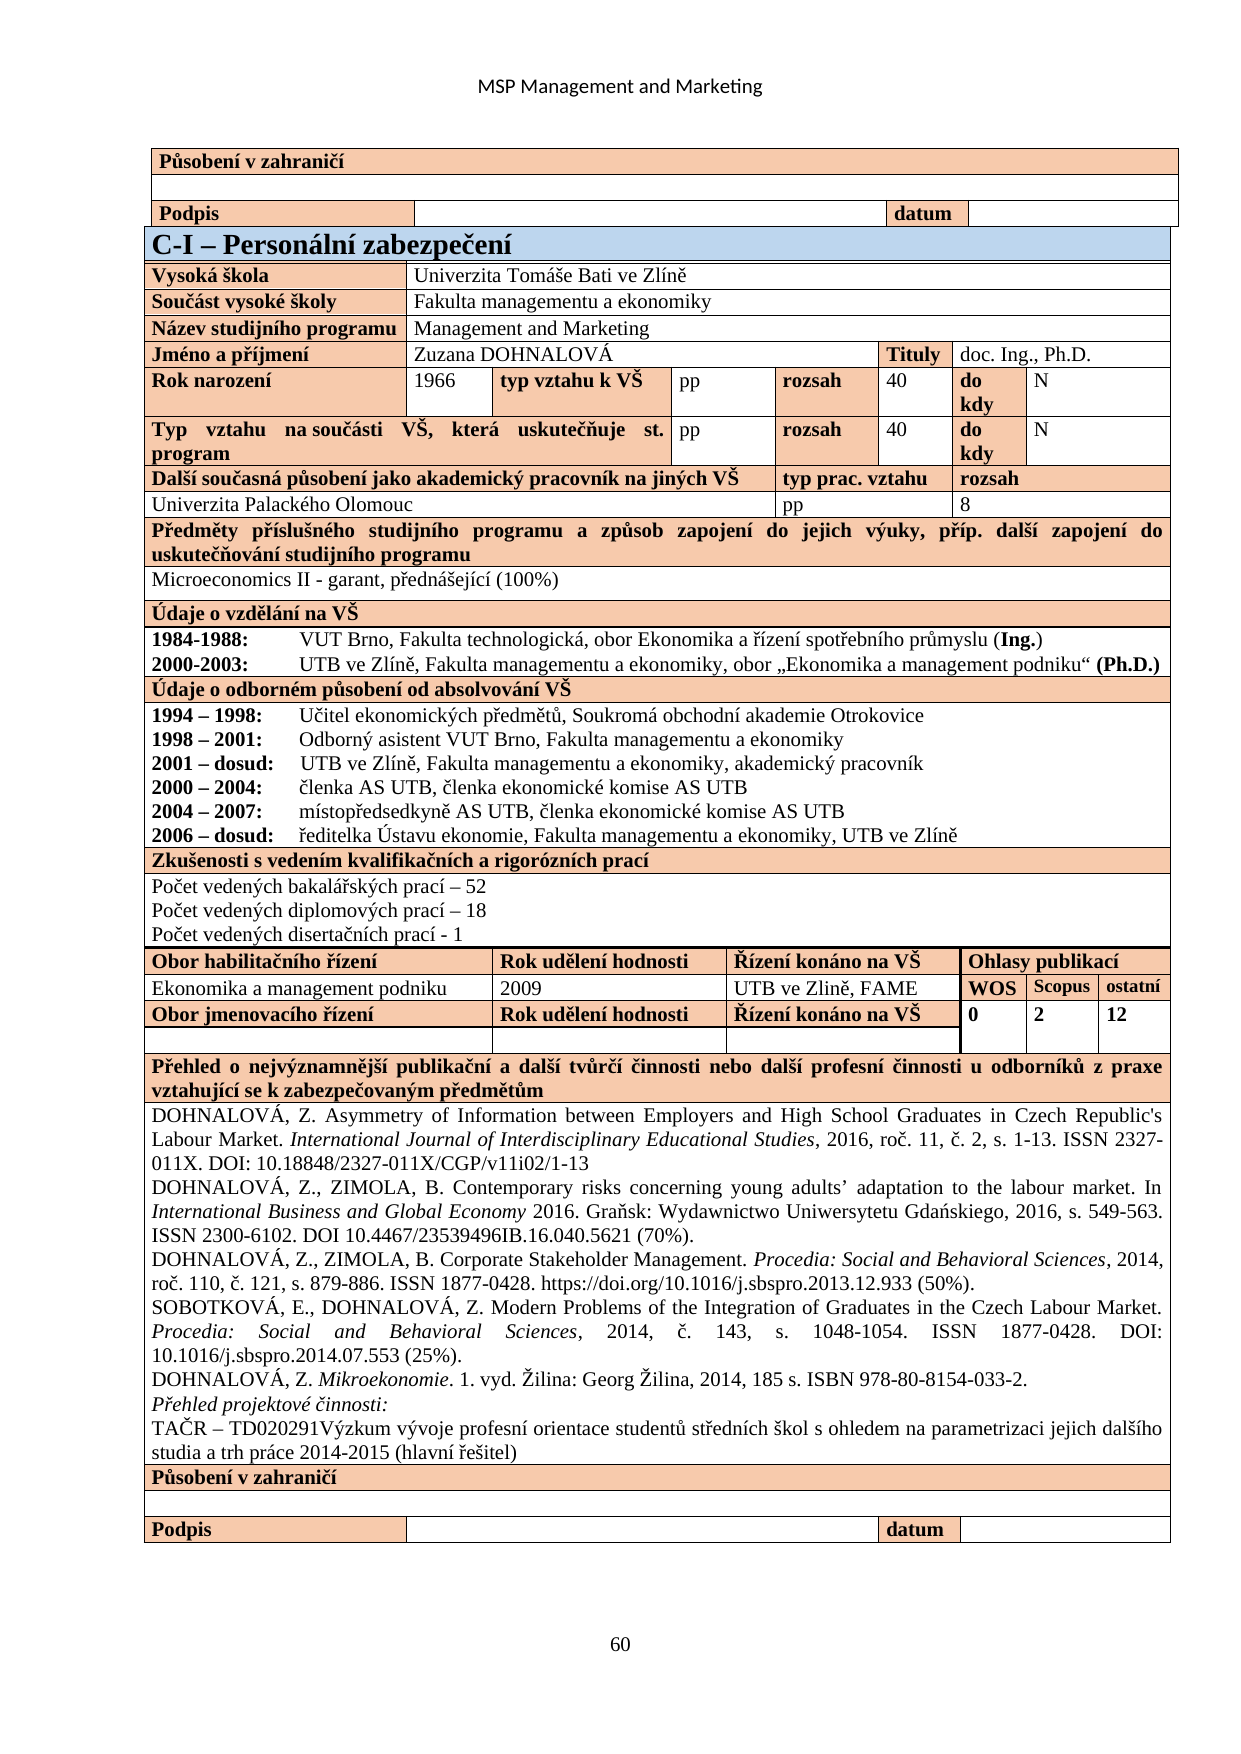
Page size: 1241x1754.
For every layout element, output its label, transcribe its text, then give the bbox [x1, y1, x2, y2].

table_cell 40 [879, 417, 952, 465]
table_cell Scopus [1027, 975, 1098, 1000]
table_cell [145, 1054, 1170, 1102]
table_cell N [1027, 417, 1170, 465]
table_cell [415, 201, 886, 226]
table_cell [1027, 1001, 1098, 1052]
table_cell 2009 [493, 975, 726, 1000]
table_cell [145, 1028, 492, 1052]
table_cell Rok narození [145, 368, 406, 416]
table_cell ostatní [1099, 975, 1170, 1000]
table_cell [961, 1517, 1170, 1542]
table_cell rozsah [776, 368, 878, 416]
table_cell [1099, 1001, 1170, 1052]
table_cell 8 [953, 492, 1170, 517]
table_cell Řízení konáno na VŠ [727, 949, 959, 974]
table_cell [152, 175, 1178, 200]
table_cell Obor habilitačního řízení [145, 949, 492, 974]
table_cell Microeconomics II - garant, přednášející (100%) [145, 567, 1170, 600]
table_cell Další současná působení jako akademický pracovník na jiných VŠ [145, 466, 775, 491]
table_cell C-I – Personální zabezpečení [145, 227, 1170, 260]
table_cell typ vztahu k VŠ [493, 368, 671, 416]
table_cell UTB ve Zlině, FAME [727, 975, 959, 1000]
table_cell Název studijního programu [145, 316, 406, 341]
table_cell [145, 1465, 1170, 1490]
table_cell Působení v zahraničí [152, 149, 1178, 174]
table_cell Počet vedených bakalářských prací – 52 Počet vedených diplomových prací – 18 Počet vedených disertačních prací - 1 [145, 874, 1170, 946]
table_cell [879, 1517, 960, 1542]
table_cell Podpis [152, 201, 414, 226]
table_cell Obor jmenovacího řízení [145, 1001, 492, 1026]
table_cell Řízení konáno na VŠ [727, 1001, 959, 1026]
table_cell datum [887, 201, 968, 226]
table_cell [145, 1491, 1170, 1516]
table_cell N [1027, 368, 1170, 416]
table_cell Rok udělení hodnosti [493, 949, 726, 974]
table_cell WOS [962, 975, 1026, 1000]
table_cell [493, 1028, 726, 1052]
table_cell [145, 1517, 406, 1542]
table_cell pp [776, 492, 952, 517]
table_cell pp [672, 417, 775, 465]
table_cell Údaje o odborném působení od absolvování VŠ [145, 677, 1170, 702]
table_cell Tituly [879, 342, 952, 367]
table_cell Vysoká škola [145, 264, 406, 288]
table_cell Součást vysoké školy [145, 290, 406, 314]
table_cell typ prac. vztahu [776, 466, 952, 491]
table_cell doc. Ing., Ph.D. [953, 342, 1170, 367]
table_cell Typ vztahu na součásti VŠ, která uskutečňuje st. program [145, 417, 671, 465]
table_cell Předměty příslušného studijního programu a způsob zapojení do jejich výuky, příp. další zapojení do uskutečňování studijního programu [145, 518, 1170, 566]
table_cell 40 [879, 368, 952, 416]
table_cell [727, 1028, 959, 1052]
table_cell Údaje o vzdělání na VŠ [145, 601, 1170, 626]
table_cell 0 [962, 1001, 1026, 1052]
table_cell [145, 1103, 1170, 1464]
table_cell 1966 [407, 368, 492, 416]
table_cell [969, 201, 1178, 226]
table_cell Rok udělení hodnosti [493, 1001, 726, 1026]
table_cell pp [672, 368, 775, 416]
table_cell Ekonomika a management podniku [145, 975, 492, 1000]
table_cell Management and Marketing [407, 316, 1170, 341]
table_cell Jméno a příjmení [145, 342, 406, 367]
table_cell Univerzita Palackého Olomouc [145, 492, 775, 517]
table_cell do kdy [953, 368, 1026, 416]
table_cell rozsah [953, 466, 1170, 491]
table_cell do kdy [953, 417, 1026, 465]
table_cell Zuzana DOHNALOVÁ [407, 342, 878, 367]
table_cell Fakulta managementu a ekonomiky [407, 290, 1170, 314]
table_cell Univerzita Tomáše Bati ve Zlíně [407, 264, 1170, 288]
table_cell Ohlasy publikací [962, 949, 1170, 974]
table_cell 1994 – 1998: Učitel ekonomických předmětů, Soukromá obchodní akademie Otrokovice 1998 – 2001: Odborný asistent VUT Brno, Fakulta managementu a ekonomiky 2001 – dosud: UTB ve Zlíně, Fakulta managementu a ekonomiky, akademický pracovník 2000 – 2004: členka AS UTB, členka ekonomické komise AS UTB 2004 – 2007: místopředsedkyně AS UTB, členka ekonomické komise AS UTB 2006 – dosud: ředitelka Ústavu ekonomie, Fakulta managementu a ekonomiky, UTB ve Zlíně [145, 703, 1170, 847]
table_cell rozsah [776, 417, 878, 465]
table_cell Zkušenosti s vedením kvalifikačních a rigorózních prací [145, 848, 1170, 873]
table_cell 1984-1988: VUT Brno, Fakulta technologická, obor Ekonomika a řízení spotřebního průmyslu (Ing.) 2000-2003: UTB ve Zlíně, Fakulta managementu a ekonomiky, obor „Ekonomika a management podniku“ (Ph.D.) [145, 628, 1170, 676]
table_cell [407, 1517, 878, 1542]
